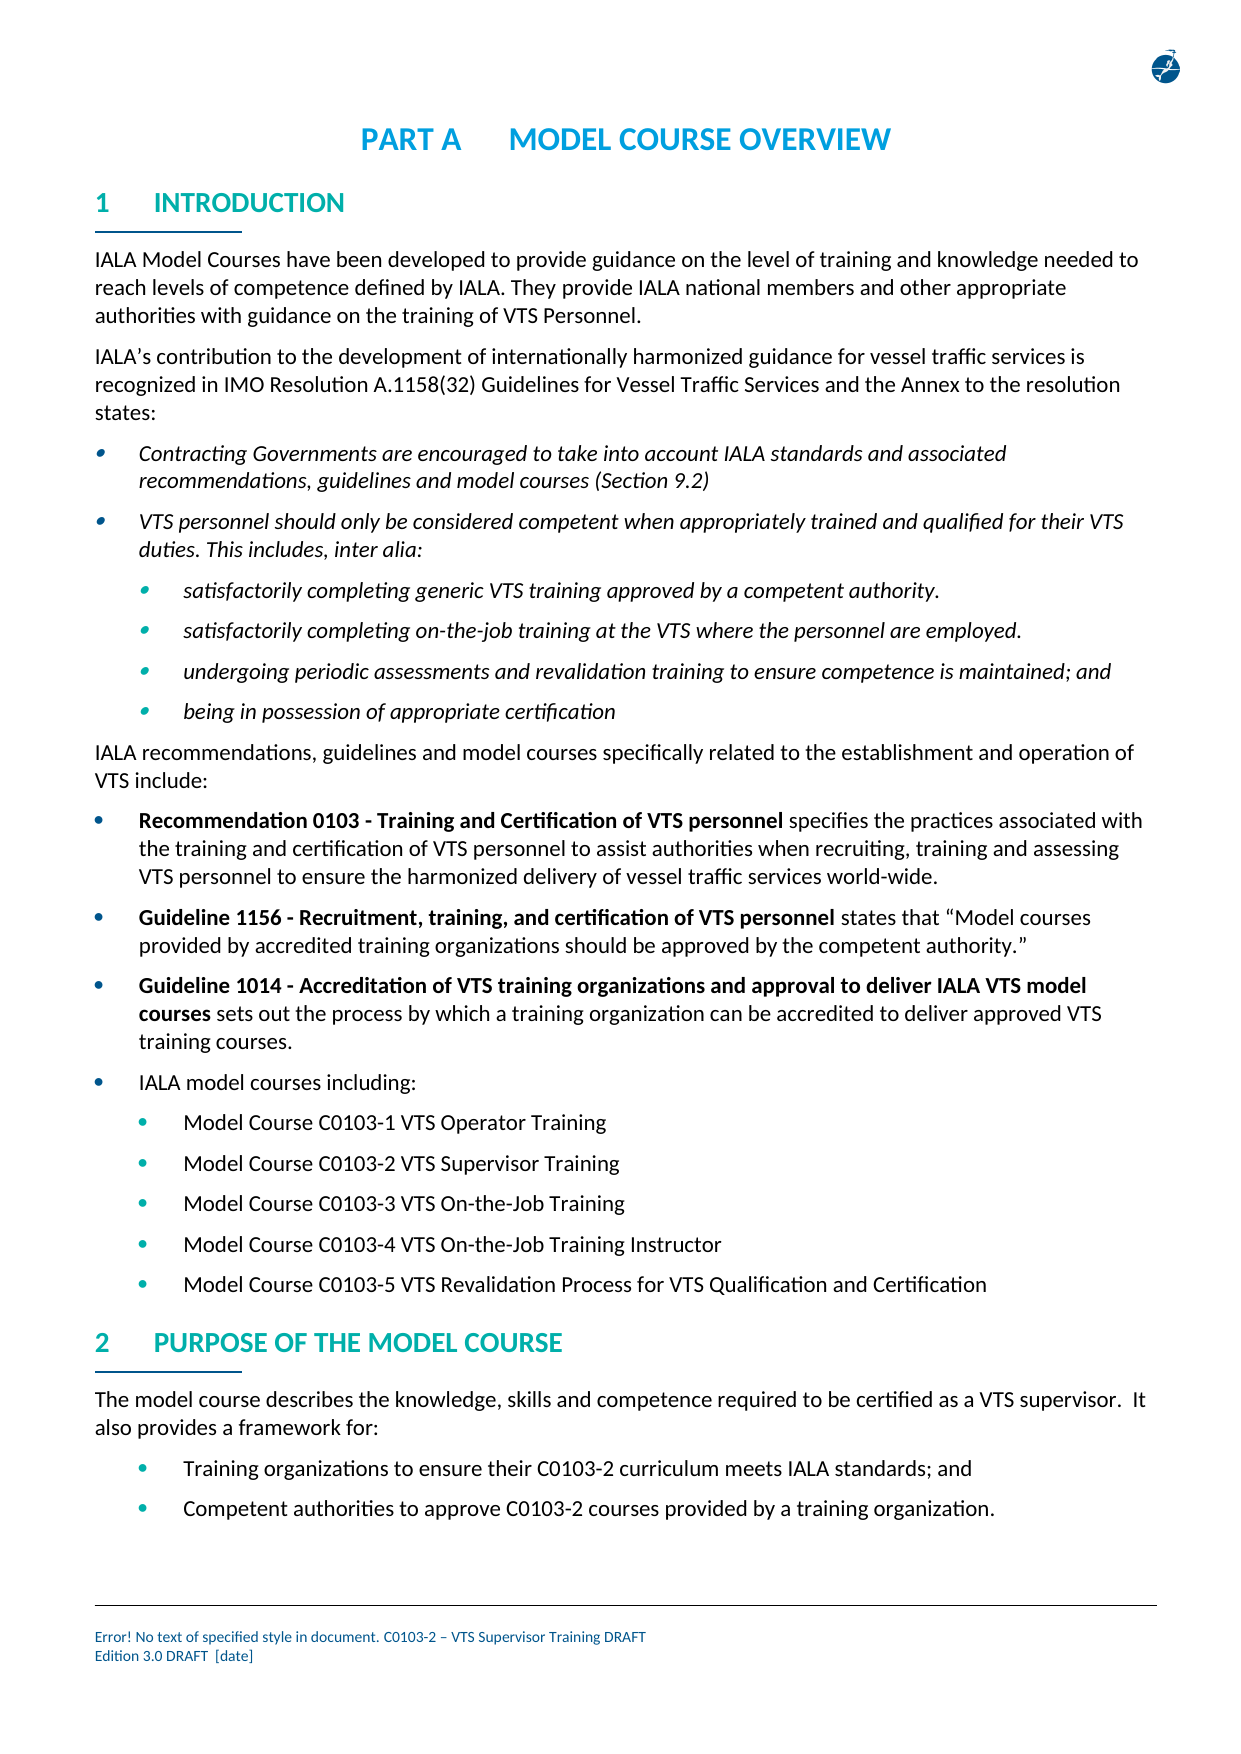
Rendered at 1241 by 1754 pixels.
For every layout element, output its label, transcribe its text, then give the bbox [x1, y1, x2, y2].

text Training organizations to ensure their C0103-2 curriculum meets IALA standards; and [139, 1454, 1157, 1482]
text undergoing periodic assessments and revalidation training to ensure competence is maintained; and [139, 657, 1157, 685]
text Model Course C0103-1 VTS Operator Training [139, 1108, 1157, 1137]
text VTS personnel should only be considered competent when appropriately trained and qualified for their VTS duties. This includes, inter alia: [94, 507, 1157, 563]
subtitle Introduction [94, 184, 1157, 219]
text IALA recommendations, guidelines and model courses specifically related to the establishment and operation of VTS include: [94, 738, 1157, 794]
text IALA’s contribution to the development of internationally harmonized guidance for vessel traffic services is recognized in IMO Resolution A.1158(32) Guidelines for Vessel Traffic Services and the Annex to the resolution states: [94, 342, 1157, 426]
text being in possession of appropriate certification [139, 697, 1157, 725]
text Model Course C0103-5 VTS Revalidation Process for VTS Qualification and Certification [139, 1271, 1157, 1299]
text Contracting Governments are encouraged to take into account IALA standards and associated recommendations, guidelines and model courses (Section 9.2) [94, 439, 1157, 495]
text Guideline 1156 - Recruitment, training, and certification of VTS personnel states that “Model courses provided by accredited training organizations should be approved by the competent authority.” [94, 903, 1157, 959]
text MODEL COURSE OVERVIEW [94, 118, 1157, 159]
text Model Course C0103-2 VTS Supervisor Training [139, 1149, 1157, 1177]
text Recommendation 0103 - Training and Certification of VTS personnel specifies the practices associated with the training and certification of VTS personnel to assist authorities when recruiting, training and assessing VTS personnel to ensure the harmonized delivery of vessel traffic services world-wide. [94, 806, 1157, 890]
picture [1120, 0, 1239, 118]
text IALA Model Courses have been developed to provide guidance on the level of training and knowledge needed to reach levels of competence defined by IALA. They provide IALA national members and other appropriate authorities with guidance on the training of VTS Personnel. [94, 246, 1157, 329]
text IALA model courses including: [94, 1068, 1157, 1096]
text Guideline 1014 - Accreditation of VTS training organizations and approval to deliver IALA VTS model courses sets out the process by which a training organization can be accredited to deliver approved VTS training courses. [94, 971, 1157, 1056]
subtitle PURPOSE OF THE MODEL COURSE [94, 1324, 1157, 1359]
text Model Course C0103-3 VTS On-the-Job Training [139, 1189, 1157, 1218]
text satisfactorily completing generic VTS training approved by a competent authority. [139, 576, 1157, 604]
text Model Course C0103-4 VTS On-the-Job Training Instructor [139, 1230, 1157, 1258]
text Competent authorities to approve C0103-2 courses provided by a training organization. [139, 1494, 1157, 1522]
text The model course describes the knowledge, skills and competence required to be certified as a VTS supervisor. It also provides a framework for: [94, 1385, 1157, 1441]
text satisfactorily completing on-the-job training at the VTS where the personnel are employed. [139, 616, 1157, 644]
